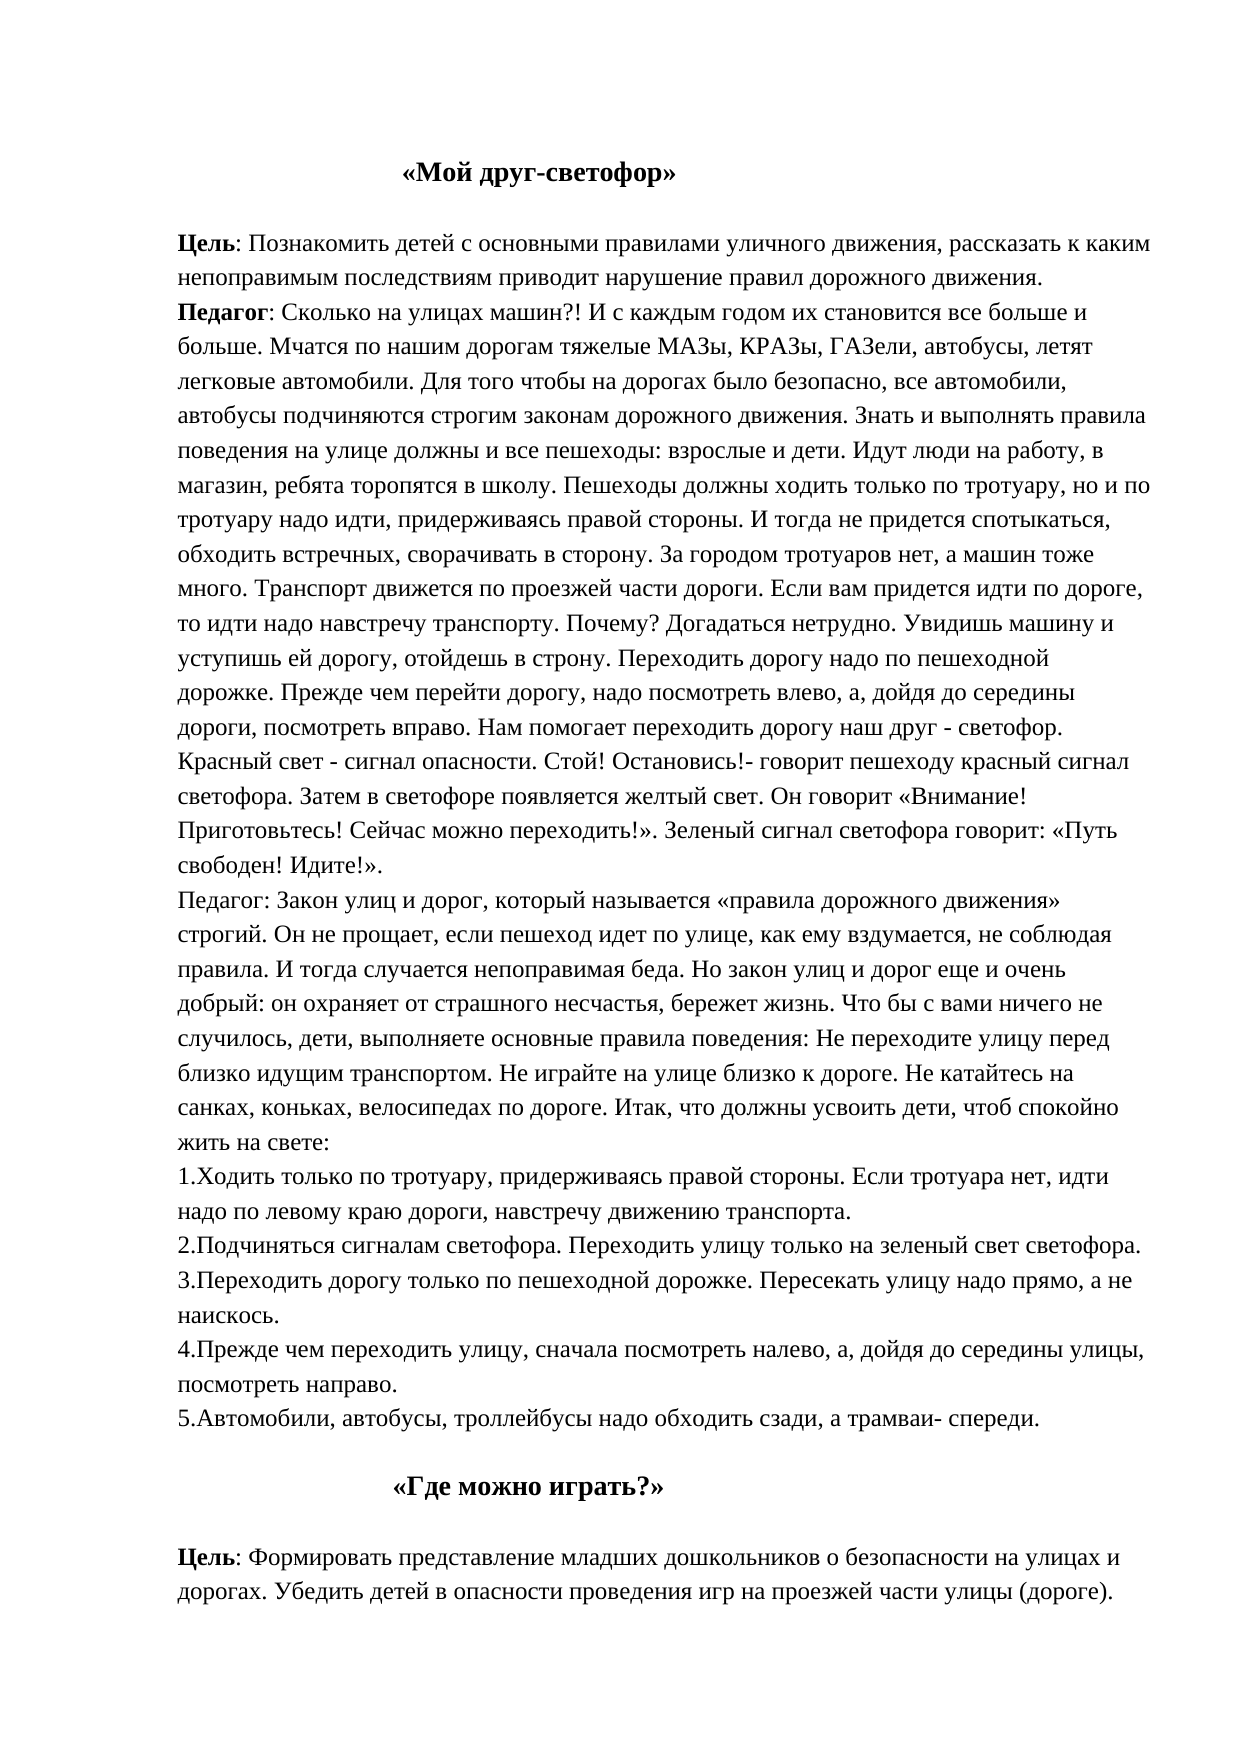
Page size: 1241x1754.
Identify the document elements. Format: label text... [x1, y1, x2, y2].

text 1.Ходить только по тротуару, придерживаясь правой стороны. Если тротуара нет, идти надо по левому краю дороги, навстречу движению транспорта. [177, 1156, 1152, 1225]
text «Где можно играть?» [177, 1467, 1152, 1501]
text 2.Подчиняться сигналам светофора. Переходить улицу только на зеленый свет светофора. [177, 1225, 1152, 1259]
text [177, 1536, 1152, 1605]
text «Мой друг-светофор» [177, 153, 1152, 187]
text Педагог: Сколько на улицах машин?! И с каждым годом их становится все больше и больше. Мчатся по нашим дорогам тяжелые МАЗы, КРАЗы, ГАЗели, автобусы, летят легковые автомобили. Для того чтобы на дорогах было безопасно, все автомобили, автобусы подчиняются строгим законам дорожного движения. Знать и выполнять правила поведения на улице должны и все пешеходы: взрослые и дети. Идут люди на работу, в магазин, ребята торопятся в школу. Пешеходы должны ходить только по тротуару, но и по тротуару надо идти, придерживаясь правой стороны. И тогда не придется спотыкаться, обходить встречных, сворачивать в сторону. За городом тротуаров нет, а машин тоже много. Транспорт движется по проезжей части дороги. Если вам придется идти по дороге, то идти надо навстречу транспорту. Почему? Догадаться нетрудно. Увидишь машину и уступишь ей дорогу, отойдешь в строну. Переходить дорогу надо по пешеходной дорожке. Прежде чем перейти дорогу, надо посмотреть влево, а, дойдя до середины дороги, посмотреть вправо. Нам помогает переходить дорогу наш друг - светофор. Красный свет - сигнал опасности. Стой! Остановись!- говорит пешеходу красный сигнал светофора. Затем в светофоре появляется желтый свет. Он говорит «Внимание! Приготовьтесь! Сейчас можно переходить!». Зеленый сигнал светофора говорит: «Путь свободен! Идите!». [177, 291, 1152, 879]
text 5.Автомобили, автобусы, троллейбусы надо обходить сзади, а трамваи- спереди. [177, 1398, 1152, 1432]
text Цель: Познакомить детей с основными правилами уличного движения, рассказать к каким непоправимым последствиям приводит нарушение правил дорожного движения. [177, 222, 1152, 291]
text 4.Прежде чем переходить улицу, сначала посмотреть налево, а, дойдя до середины улицы, посмотреть направо. [177, 1328, 1152, 1398]
text Педагог: Закон улиц и дорог, который называется «правила дорожного движения» строгий. Он не прощает, если пешеход идет по улице, как ему вздумается, не соблюдая правила. И тогда случается непоправимая беда. Но закон улиц и дорог еще и очень добрый: он охраняет от страшного несчастья, бережет жизнь. Что бы с вами ничего не случилось, дети, выполняете основные правила поведения: Не переходите улицу перед близко идущим транспортом. Не играйте на улице близко к дороге. Не катайтесь на санках, коньках, велосипедах по дороге. Итак, что должны усвоить дети, чтоб спокойно жить на свете: [177, 879, 1152, 1156]
text 3.Переходить дорогу только по пешеходной дорожке. Пересекать улицу надо прямо, а не наискось. [177, 1259, 1152, 1328]
